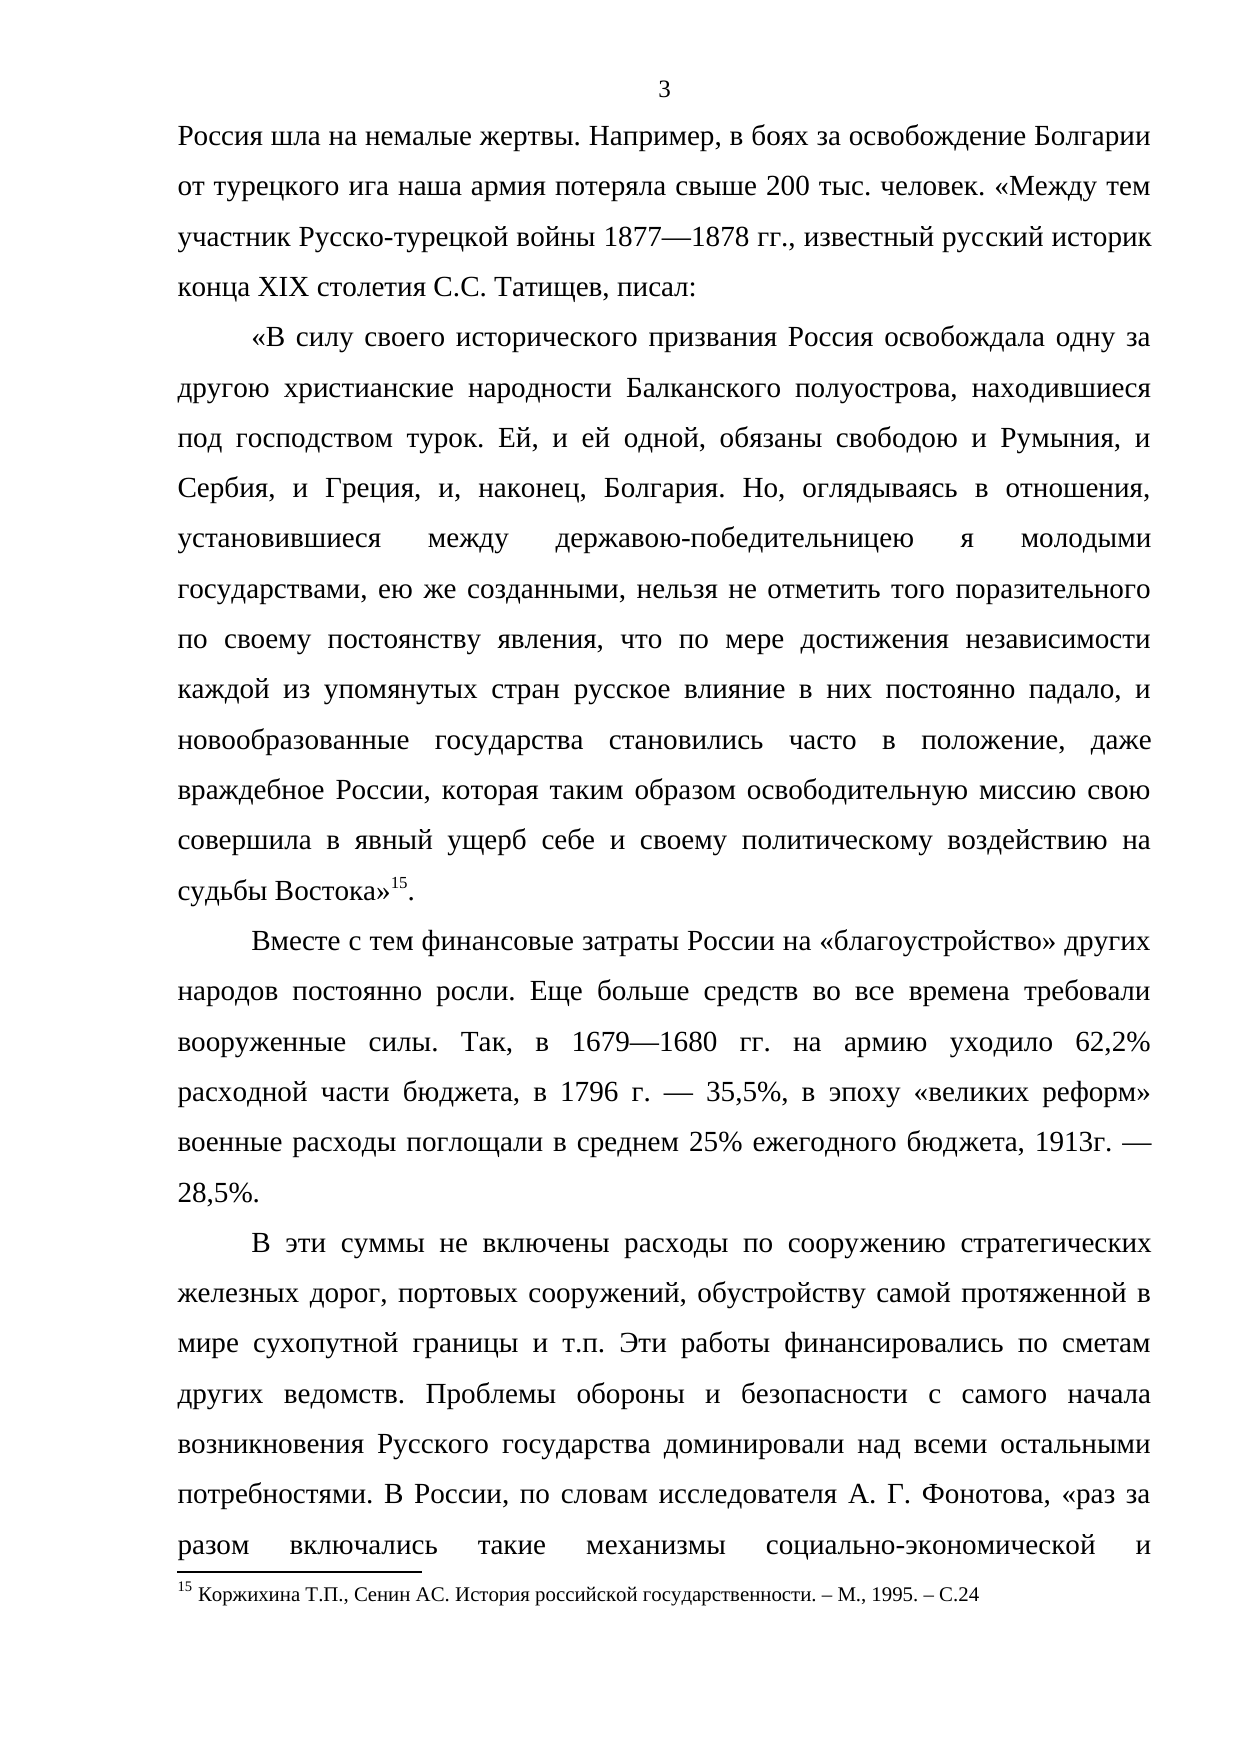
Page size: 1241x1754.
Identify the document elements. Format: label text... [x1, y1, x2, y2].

text Вместе с тем финансовые затраты России на «благоустройство» других народов постоянно росли. Еще больше средств во все времена требовали вооруженные силы. Так, в 1679—1680 гг. на армию уходило 62,2% расходной части бюджета, в 1796 г. — 35,5%, в эпоху «великих реформ» военные расходы поглощали в среднем 25% ежегодного бюджета, 1913г. — 28,5%. [177, 923, 1152, 1208]
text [177, 1225, 1152, 1560]
text «В силу своего исторического призвания Россия освобождала одну за другою христианские народности Балканского полуострова, находившиеся под господством турок. Ей, и ей одной, обязаны свободою и Румыния, и Сербия, и Греция, и, наконец, Болгария. Но, оглядываясь в отношения, установившиеся между державою-победительницею я молодыми государствами, ею же созданными, нельзя не отметить того поразительного по своему постоянству явления, что по мере достижения независимости каждой из упомянутых стран русское влияние в них постоянно падало, и новообразованные государства становились часто в положение, даже враждебное России, которая таким образом освободительную миссию свою совершила в явный ущерб себе и своему политическому воздействию на судьбы Востока». [177, 319, 1152, 906]
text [177, 118, 1152, 303]
